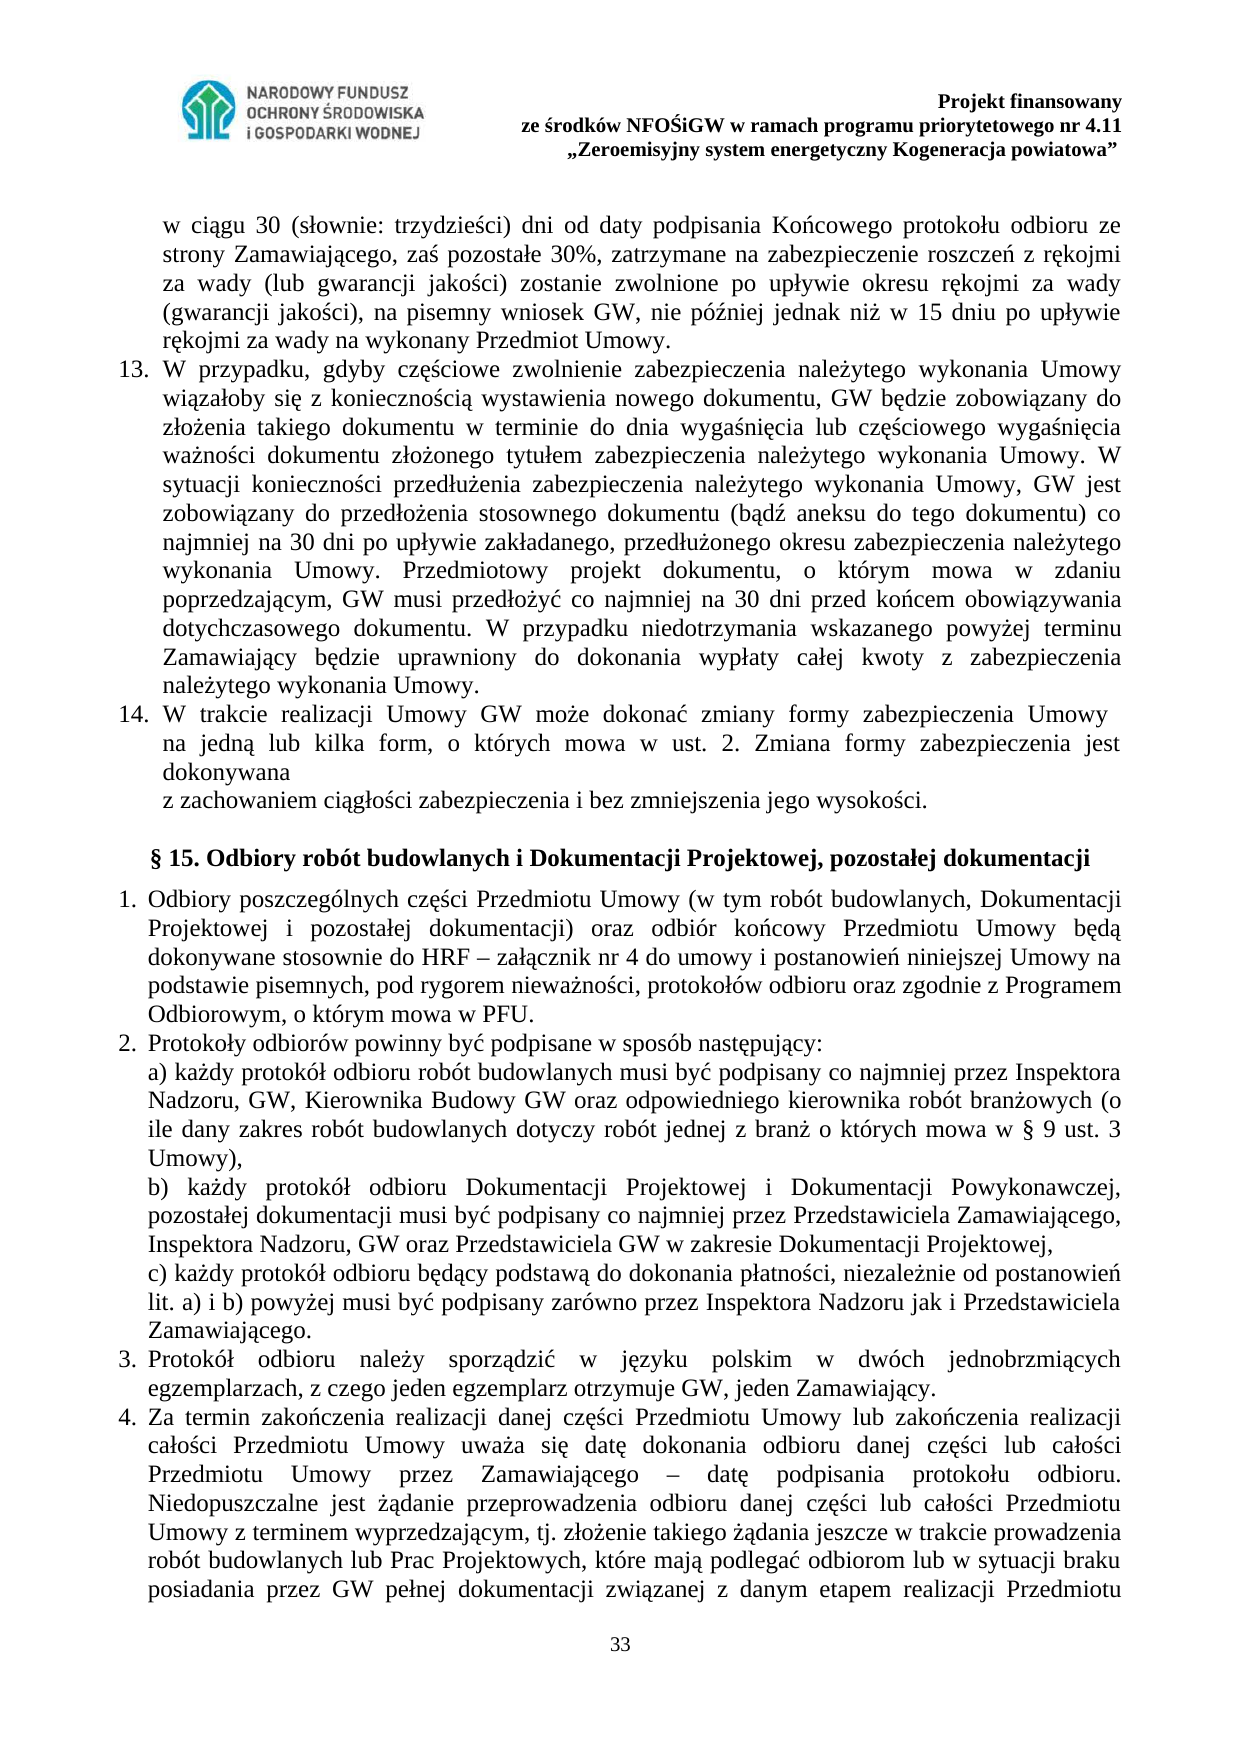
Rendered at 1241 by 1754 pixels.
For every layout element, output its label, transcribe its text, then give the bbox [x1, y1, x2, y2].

text § 15. Odbiory robót budowlanych i Dokumentacji Projektowej, pozostałej dokumentacji [118, 843, 1122, 872]
text 14. W trakcie realizacji Umowy GW może dokonać zmiany formy zabezpieczenia Umowy na jedną lub kilka form, o których mowa w ust. 2. Zmiana formy zabezpieczenia jest dokonywana z zachowaniem ciągłości zabezpieczenia i bez zmniejszenia jego wysokości. [118, 699, 1122, 814]
text 1. Odbiory poszczególnych części Przedmiotu Umowy (w tym robót budowlanych, Dokumentacji Projektowej i pozostałej dokumentacji) oraz odbiór końcowy Przedmiotu Umowy będą dokonywane stosownie do HRF – załącznik nr 4 do umowy i postanowień niniejszej Umowy na podstawie pisemnych, pod rygorem nieważności, protokołów odbioru oraz zgodnie z Programem Odbiorowym, o którym mowa w PFU. [118, 884, 1122, 1028]
text a) każdy protokół odbioru robót budowlanych musi być podpisany co najmniej przez Inspektora Nadzoru, GW, Kierownika Budowy GW oraz odpowiedniego kierownika robót branżowych (o ile dany zakres robót budowlanych dotyczy robót jednej z branż o których mowa w § 9 ust. 3 Umowy), [148, 1057, 1122, 1172]
text 13. W przypadku, gdyby częściowe zwolnienie zabezpieczenia należytego wykonania Umowy wiązałoby się z koniecznością wystawienia nowego dokumentu, GW będzie zobowiązany do złożenia takiego dokumentu w terminie do dnia wygaśnięcia lub częściowego wygaśnięcia ważności dokumentu złożonego tytułem zabezpieczenia należytego wykonania Umowy. W sytuacji konieczności przedłużenia zabezpieczenia należytego wykonania Umowy, GW jest zobowiązany do przedłożenia stosownego dokumentu (bądź aneksu do tego dokumentu) co najmniej na 30 dni po upływie zakładanego, przedłużonego okresu zabezpieczenia należytego wykonania Umowy. Przedmiotowy projekt dokumentu, o którym mowa w zdaniu poprzedzającym, GW musi przedłożyć co najmniej na 30 dni przed końcem obowiązywania dotychczasowego dokumentu. W przypadku niedotrzymania wskazanego powyżej terminu Zamawiający będzie uprawniony do dokonania wypłaty całej kwoty z zabezpieczenia należytego wykonania Umowy. [118, 354, 1122, 699]
text b) każdy protokół odbioru Dokumentacji Projektowej i Dokumentacji Powykonawczej, pozostałej dokumentacji musi być podpisany co najmniej przez Przedstawiciela Zamawiającego, Inspektora Nadzoru, GW oraz Przedstawiciela GW w zakresie Dokumentacji Projektowej, [148, 1172, 1122, 1258]
text 3. Protokół odbioru należy sporządzić w języku polskim w dwóch jednobrzmiących egzemplarzach, z czego jeden egzemplarz otrzymuje GW, jeden Zamawiający. [118, 1344, 1122, 1402]
text c) każdy protokół odbioru będący podstawą do dokonania płatności, niezależnie od postanowień lit. a) i b) powyżej musi być podpisany zarówno przez Inspektora Nadzoru jak i Przedstawiciela Zamawiającego. [148, 1258, 1122, 1344]
text 2. Protokoły odbiorów powinny być podpisane w sposób następujący: [118, 1028, 1122, 1057]
picture [177, 47, 429, 174]
